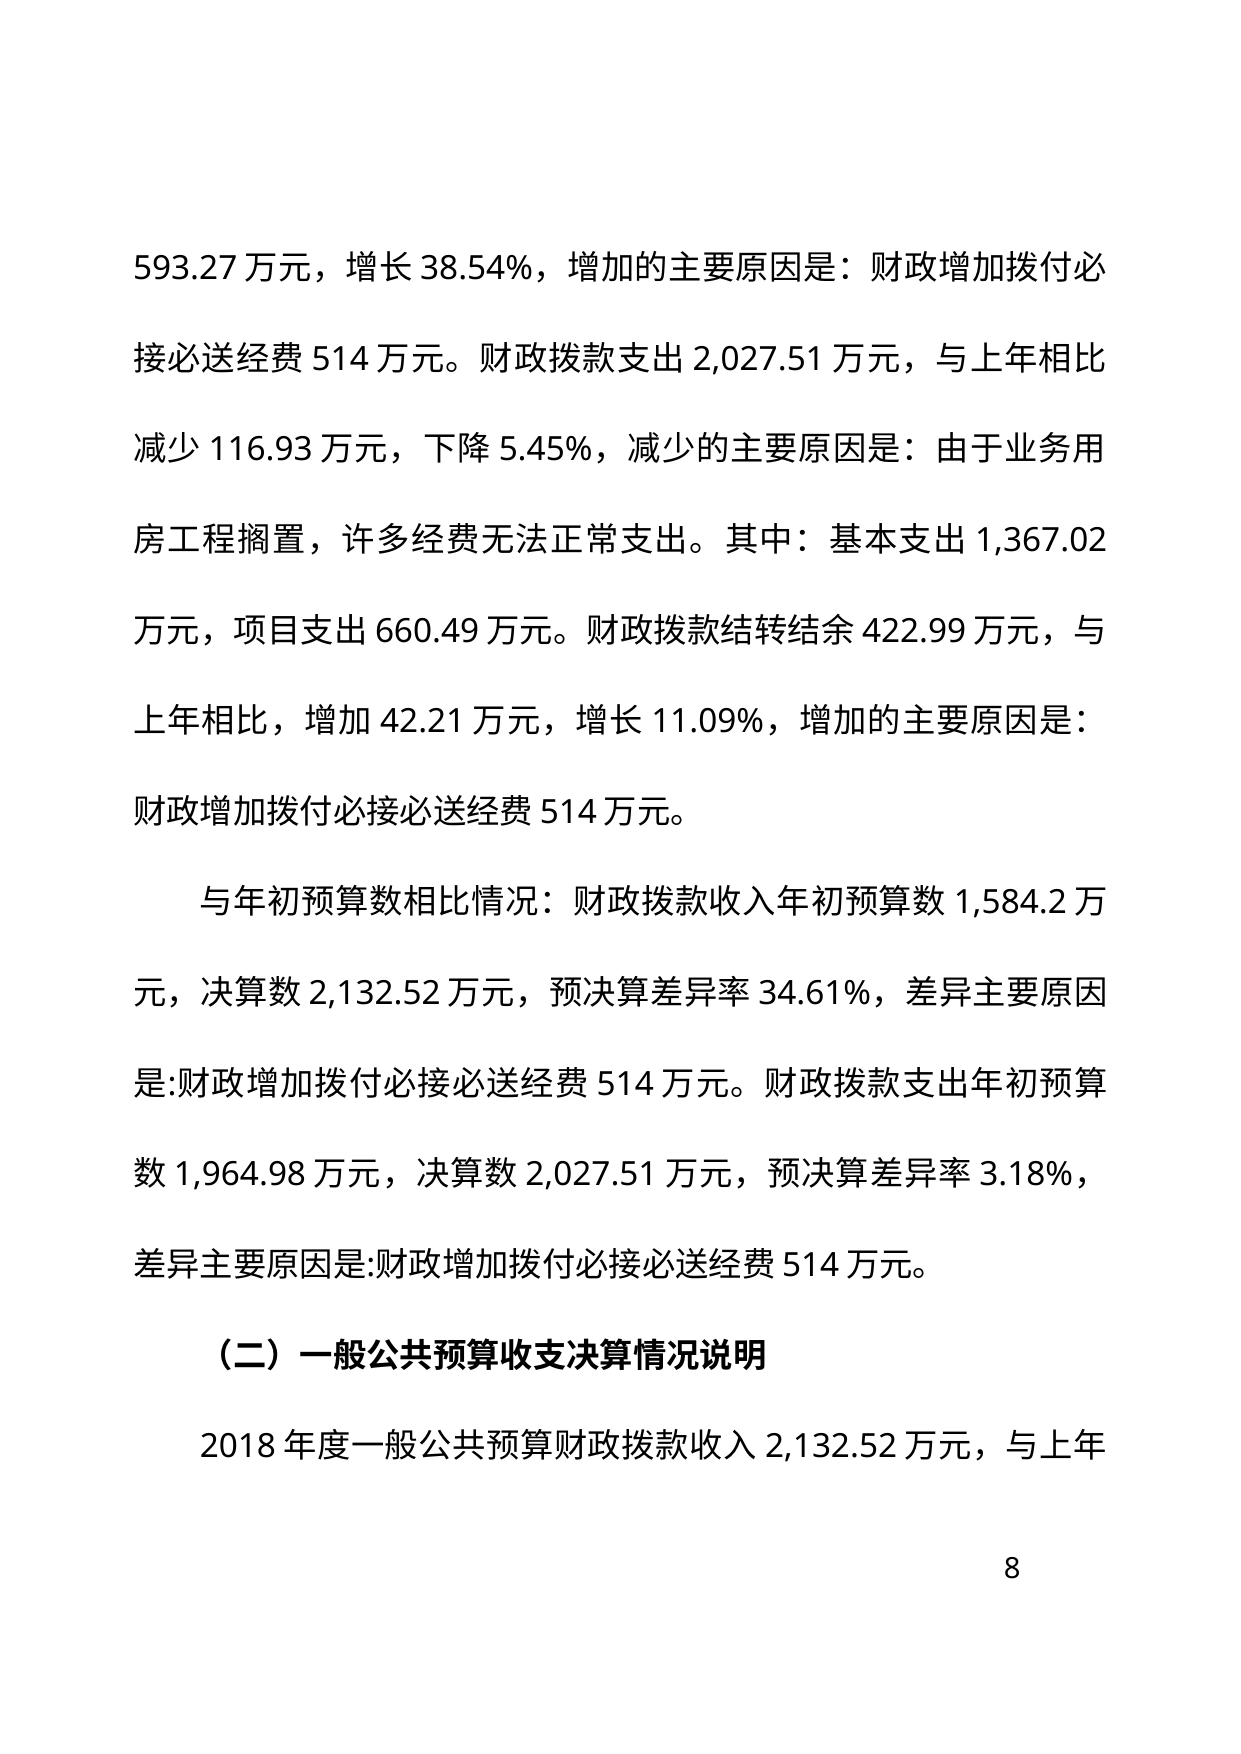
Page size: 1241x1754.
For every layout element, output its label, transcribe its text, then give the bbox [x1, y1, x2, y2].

text （二）一般公共预算收支决算情况说明 [133, 1307, 1107, 1398]
text 与年初预算数相比情况：财政拨款收入年初预算数1,584.2万元，决算数2,132.52万元，预决算差异率34.61%，差异主要原因是:财政增加拨付必接必送经费514万元。财政拨款支出年初预算数1,964.98万元，决算数2,027.51万元，预决算差异率3.18%，差异主要原因是:财政增加拨付必接必送经费514万元。 [133, 854, 1107, 1307]
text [133, 220, 1107, 854]
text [133, 1398, 1107, 1489]
